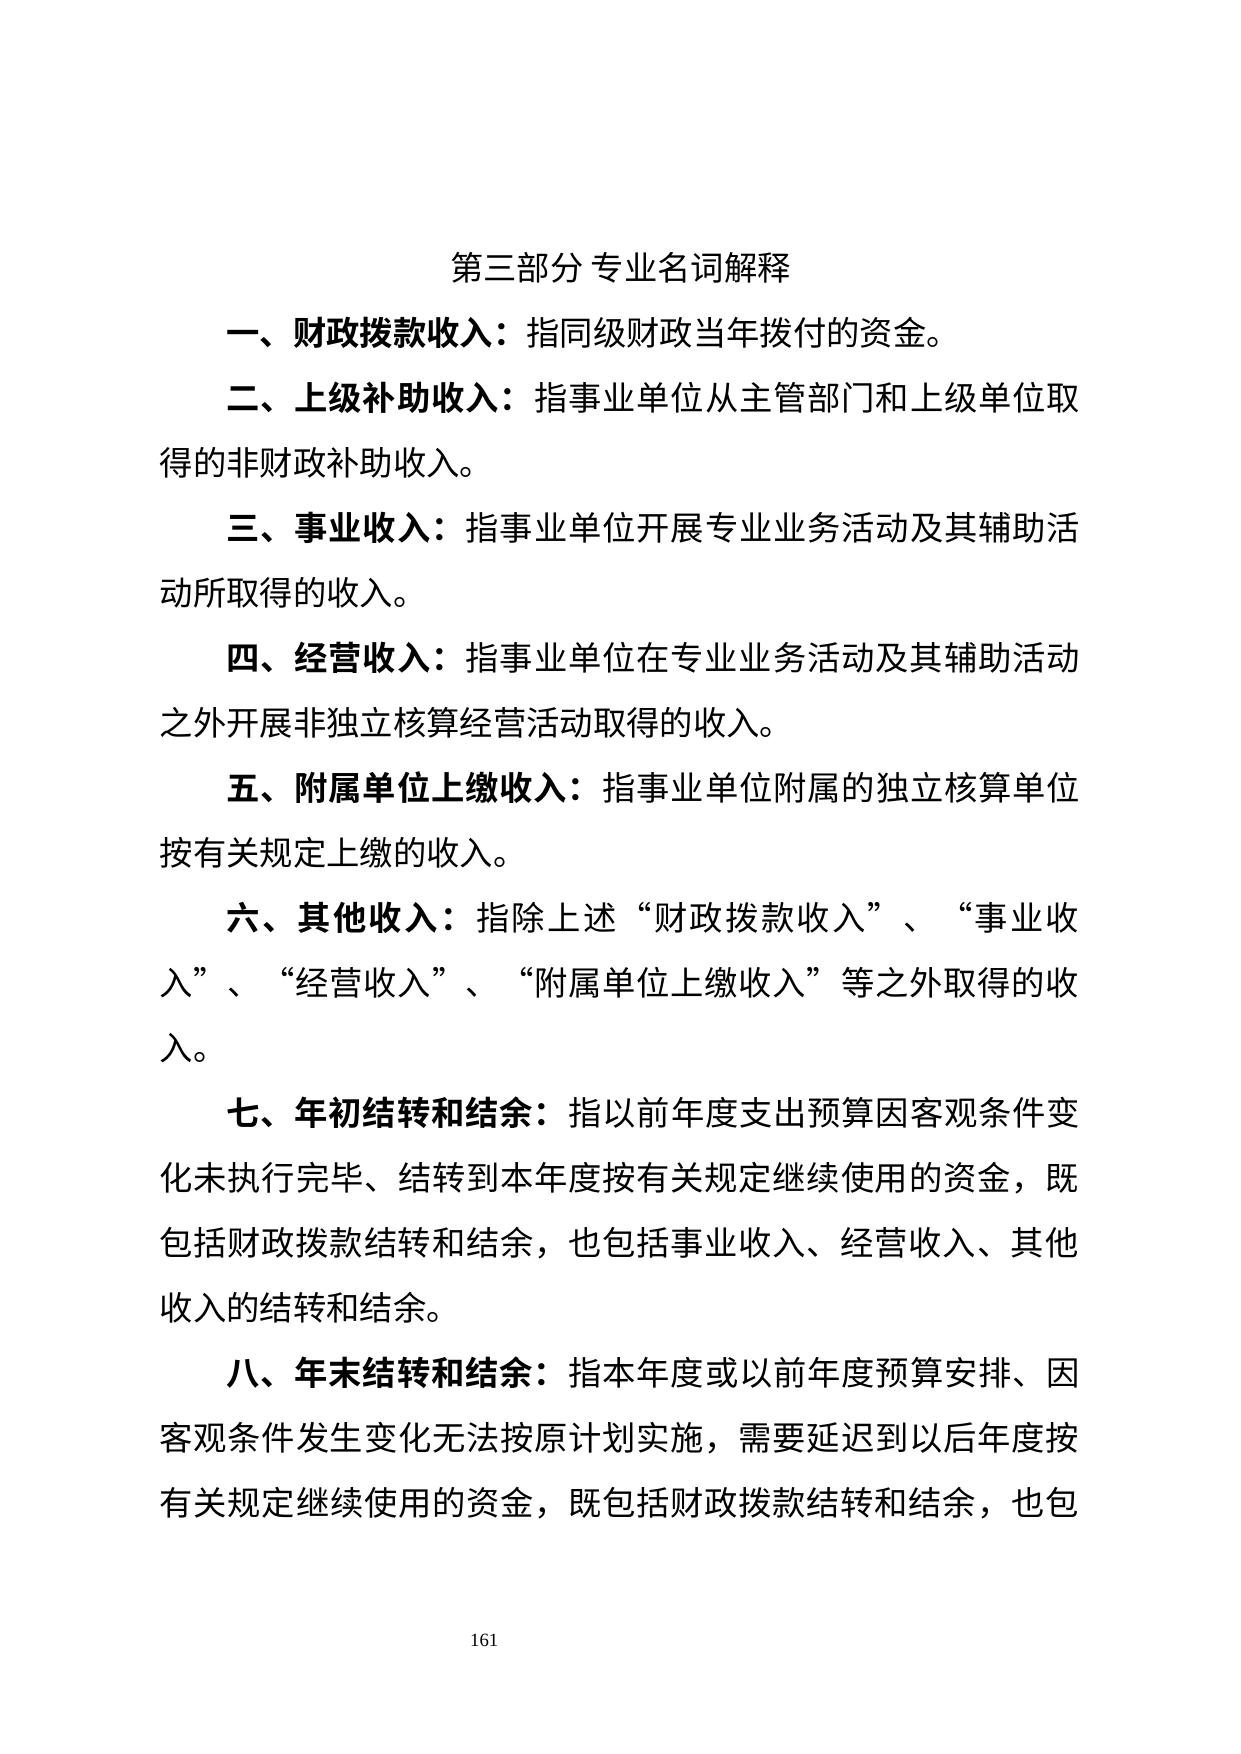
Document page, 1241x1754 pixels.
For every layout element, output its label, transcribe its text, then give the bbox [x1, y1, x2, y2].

text 三、事业收入：指事业单位开展专业业务活动及其辅助活动所取得的收入。 [159, 493, 1081, 623]
text 七、年初结转和结余：指以前年度支出预算因客观条件变化未执行完毕、结转到本年度按有关规定继续使用的资金，既包括财政拨款结转和结余，也包括事业收入、经营收入、其他收入的结转和结余。 [159, 1078, 1081, 1338]
text 二、上级补助收入：指事业单位从主管部门和上级单位取得的非财政补助收入。 [159, 363, 1081, 493]
text 四、经营收入：指事业单位在专业业务活动及其辅助活动之外开展非独立核算经营活动取得的收入。 [159, 623, 1081, 753]
text 六、其他收入：指除上述“财政拨款收入”、“事业收入”、“经营收入”、“附属单位上缴收入”等之外取得的收入。 [159, 883, 1081, 1078]
text 第三部分 专业名词解释 [159, 233, 1081, 298]
text 五、附属单位上缴收入：指事业单位附属的独立核算单位按有关规定上缴的收入。 [159, 753, 1081, 883]
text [159, 1338, 1081, 1533]
text 一、财政拨款收入：指同级财政当年拨付的资金。 [159, 298, 1081, 363]
